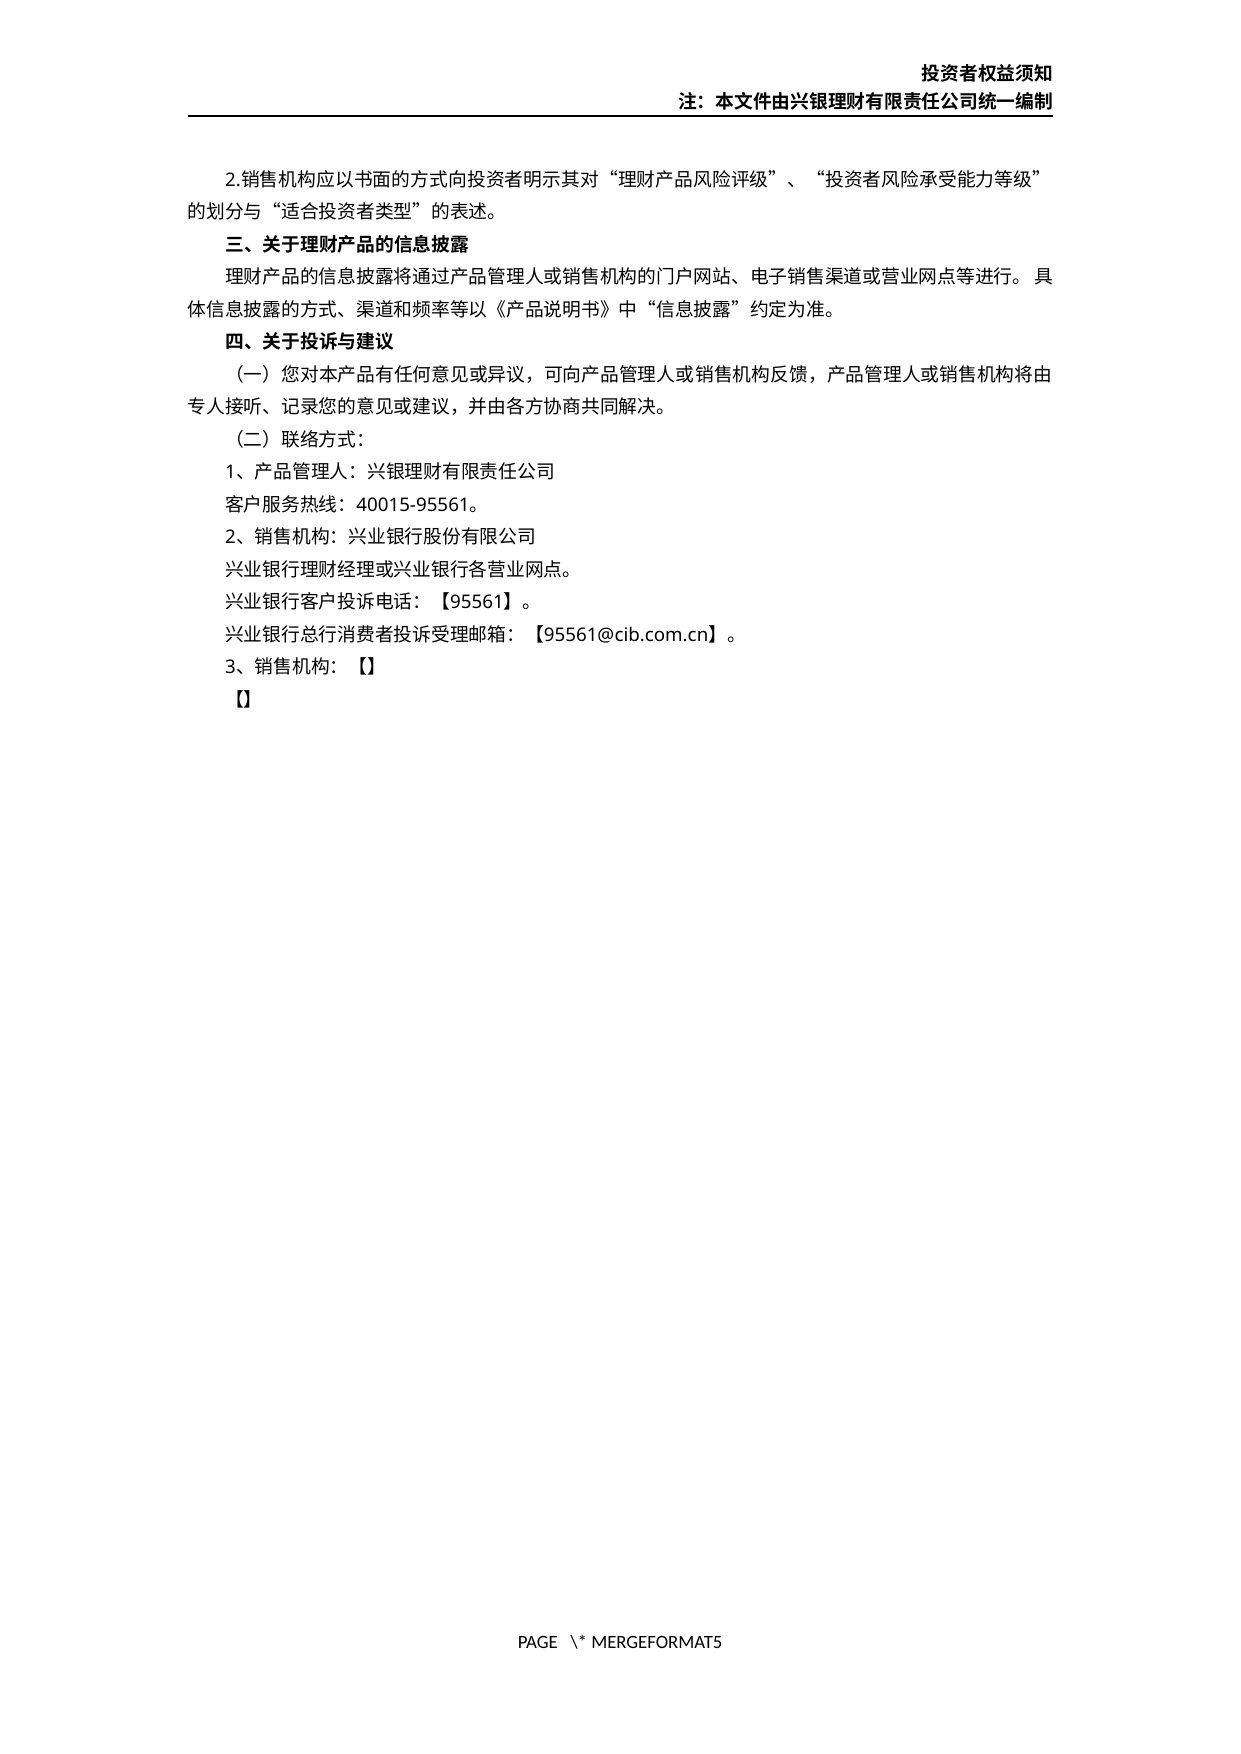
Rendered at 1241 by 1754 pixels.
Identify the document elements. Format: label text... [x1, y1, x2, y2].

text （一）您对本产品有任何意见或异议，可向产品管理人或销售机构反馈，产品管理人或销售机构将由专人接听、记录您的意见或建议，并由各方协商共同解决。 [187, 357, 1053, 422]
text 【】 [187, 682, 1053, 714]
text 客户服务热线：40015-95561。 [187, 487, 1053, 519]
text 兴业银行客户投诉电话：【95561】。 [187, 584, 1053, 617]
text 2.销售机构应以书面的方式向投资者明示其对“理财产品风险评级”、“投资者风险承受能力等级”的划分与“适合投资者类型”的表述。 [187, 162, 1053, 227]
text （二）联络方式： [187, 422, 1053, 454]
text 2、销售机构：兴业银行股份有限公司 [187, 519, 1053, 552]
text 三、关于理财产品的信息披露 [187, 227, 1053, 259]
text 兴业银行理财经理或兴业银行各营业网点。 [187, 552, 1053, 584]
text 四、关于投诉与建议 [187, 324, 1053, 357]
text 理财产品的信息披露将通过产品管理人或销售机构的门户网站、电子销售渠道或营业网点等进行。具体信息披露的方式、渠道和频率等以《产品说明书》中“信息披露”约定为准。 [187, 259, 1053, 324]
text 1、产品管理人：兴银理财有限责任公司 [187, 454, 1053, 487]
text 3、销售机构：【】 [187, 649, 1053, 682]
text 兴业银行总行消费者投诉受理邮箱：【95561@cib.com.cn】。 [187, 617, 1053, 649]
